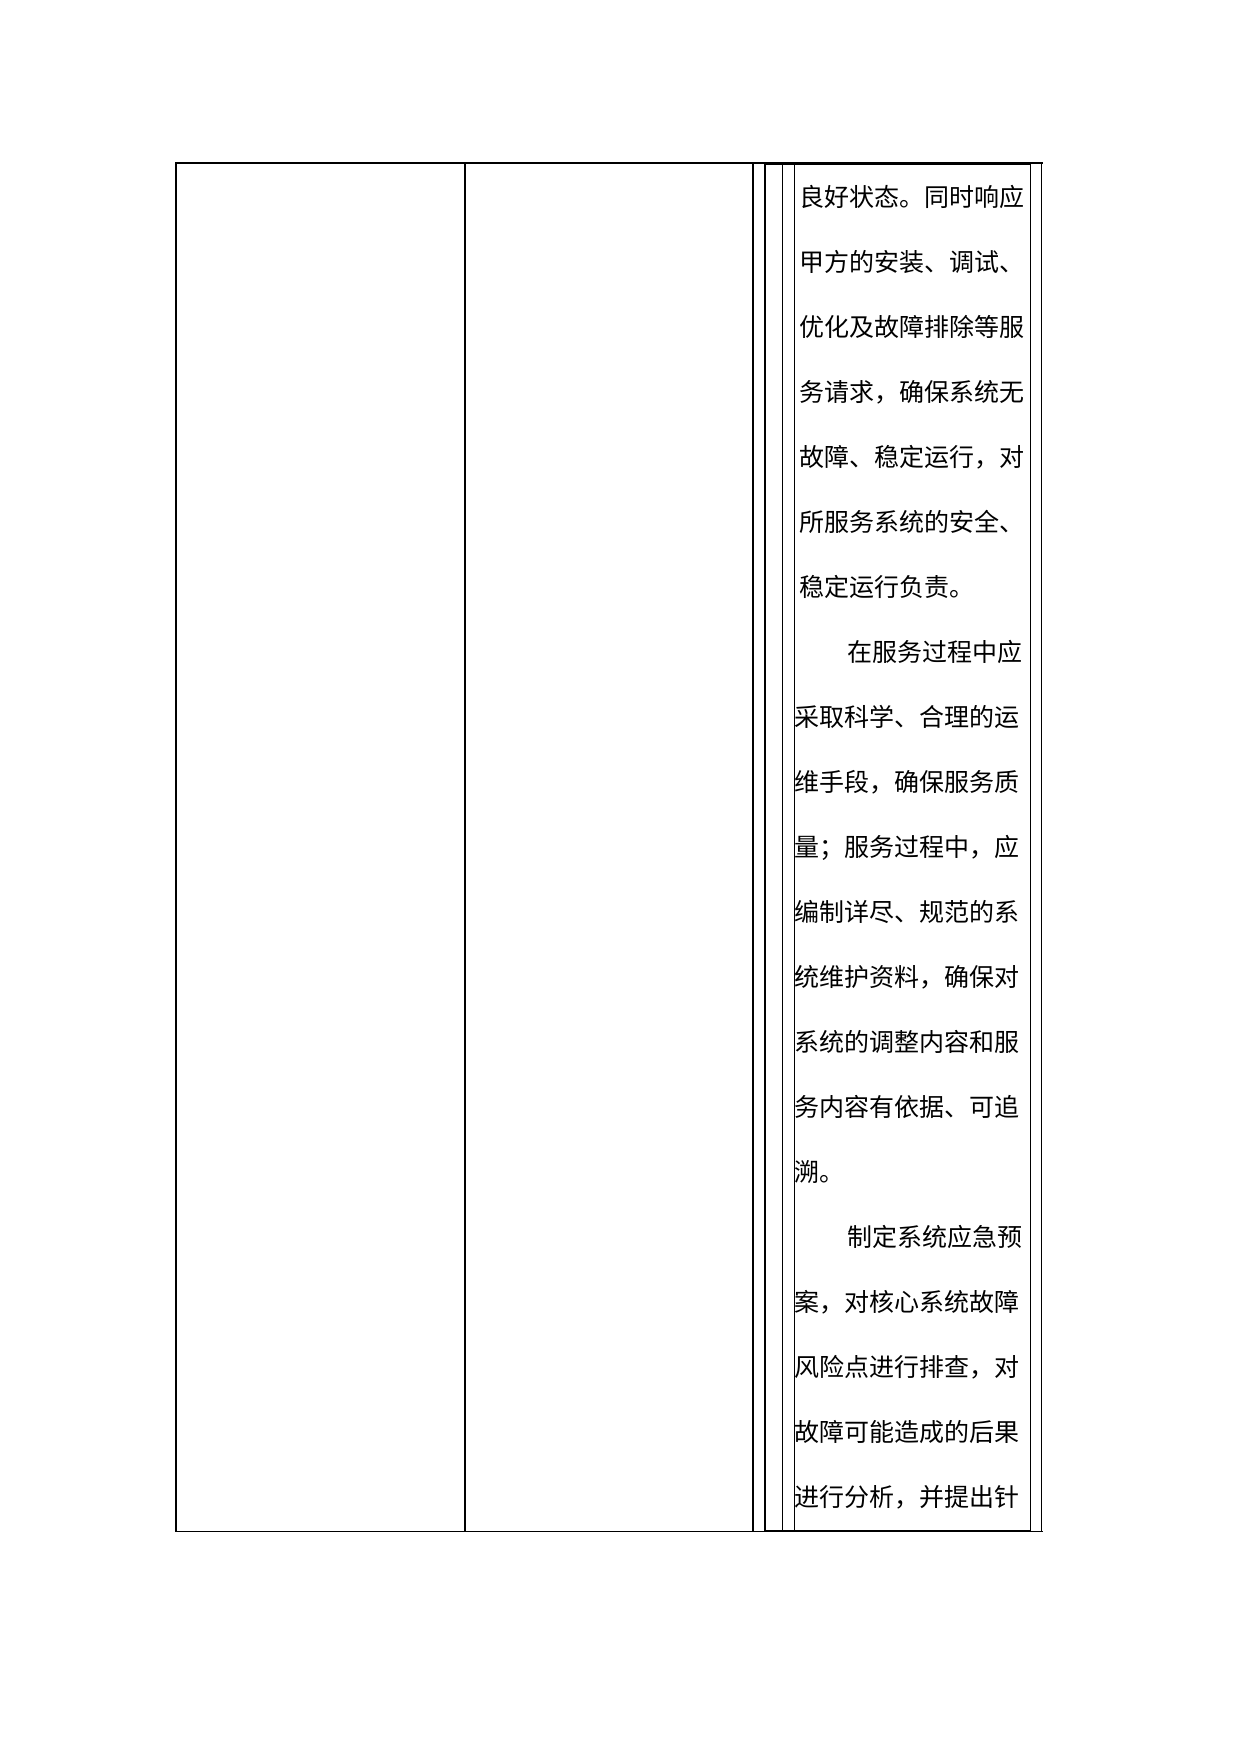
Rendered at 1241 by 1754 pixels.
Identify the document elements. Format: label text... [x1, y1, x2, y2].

table_cell [754, 164, 764, 1531]
table_cell 1 [466, 164, 752, 1531]
table_cell [795, 165, 1030, 1530]
table_cell [177, 164, 464, 1531]
table_cell [1031, 164, 1041, 1531]
table_cell [783, 165, 794, 1530]
table_cell [766, 165, 782, 1530]
